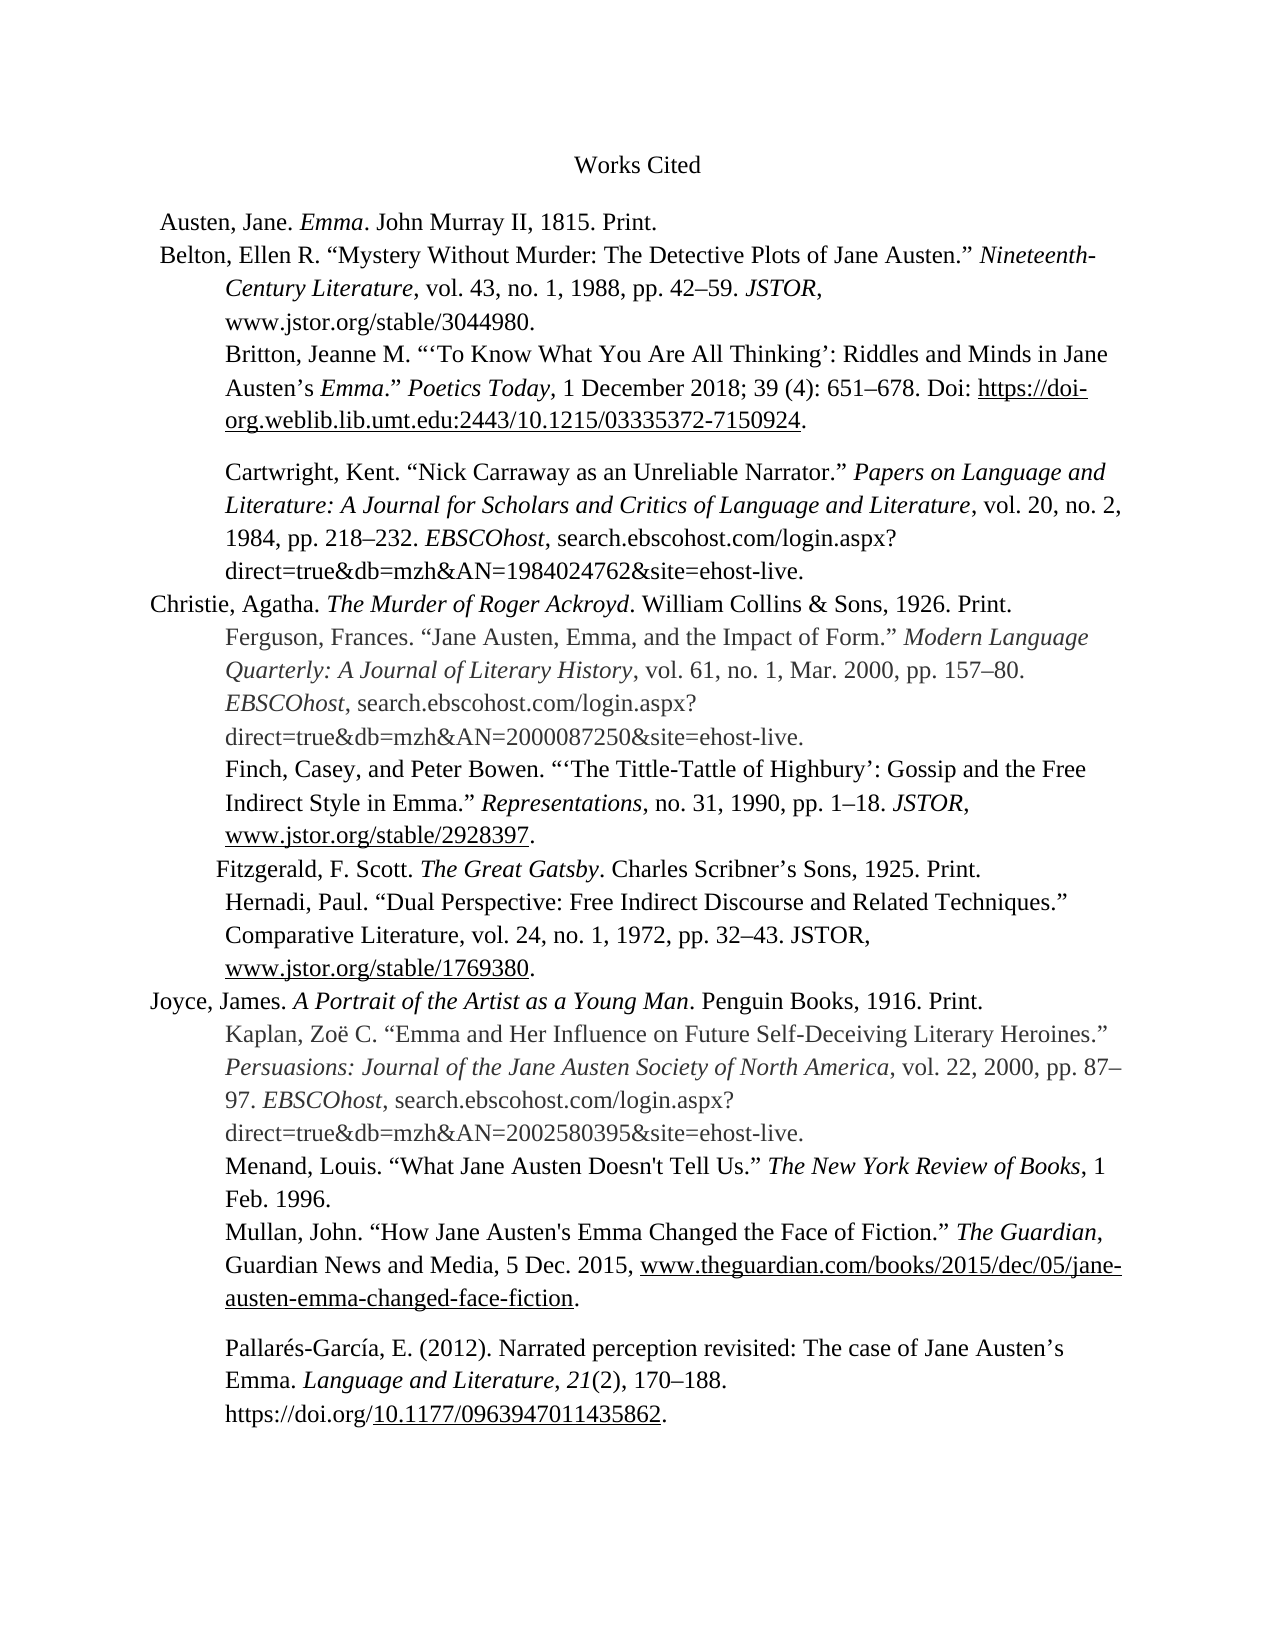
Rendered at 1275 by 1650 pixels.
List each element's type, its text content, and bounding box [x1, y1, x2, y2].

text Fitzgerald, F. Scott. The Great Gatsby. Charles Scribner’s Sons, 1925. Print. [216, 854, 1125, 882]
text Joyce, James. A Portrait of the Artist as a Young Man. Penguin Books, 1916. Print. [150, 986, 1125, 1014]
text Pallarés-García, E. (2012). Narrated perception revisited: The case of Jane Austen’s Emma. Language and Literature, 21(2), 170–188. https://doi.org/10.1177/0963947011435862. [225, 1333, 1125, 1427]
text Mullan, John. “How Jane Austen's Emma Changed the Face of Fiction.” The Guardian, Guardian News and Media, 5 Dec. 2015, www.theguardian.com/books/2015/dec/05/jane-austen-emma-changed-face-fiction. [225, 1217, 1125, 1312]
text Works Cited [150, 150, 1125, 179]
text Belton, Ellen R. “Mystery Without Murder: The Detective Plots of Jane Austen.” Nineteenth-Century Literature, vol. 43, no. 1, 1988, pp. 42–59. JSTOR, www.jstor.org/stable/3044980. [159, 241, 1125, 335]
text Finch, Casey, and Peter Bowen. “‘The Tittle-Tattle of Highbury’: Gossip and the Free Indirect Style in Emma.” Representations, no. 31, 1990, pp. 1–18. JSTOR, www.jstor.org/stable/2928397. [225, 754, 1125, 849]
text Kaplan, Zoë C. “Emma and Her Influence on Future Self-Deceiving Literary Heroines.” Persuasions: Journal of the Jane Austen Society of North America, vol. 22, 2000, pp. 87–97. EBSCOhost, search.ebscohost.com/login.aspx?direct=true&db=mzh&AN=2002580395&site=ehost-live. [225, 1019, 1125, 1147]
text Christie, Agatha. The Murder of Roger Ackroyd. William Collins & Sons, 1926. Print. [150, 589, 1125, 618]
text Britton, Jeanne M. “‘To Know What You Are All Thinking’: Riddles and Minds in Jane Austen’s Emma.” Poetics Today, 1 December 2018; 39 (4): 651–678. Doi: https://doi-org.weblib.lib.umt.edu:2443/10.1215/03335372-7150924. [225, 339, 1125, 434]
text Cartwright, Kent. “Nick Carraway as an Unreliable Narrator.” Papers on Language and Literature: A Journal for Scholars and Critics of Language and Literature, vol. 20, no. 2, 1984, pp. 218–232. EBSCOhost, search.ebscohost.com/login.aspx?direct=true&db=mzh&AN=1984024762&site=ehost-live. [225, 457, 1125, 585]
text Menand, Louis. “What Jane Austen Doesn't Tell Us.” The New York Review of Books, 1 Feb. 1996. [225, 1151, 1125, 1213]
text Ferguson, Frances. “Jane Austen, Emma, and the Impact of Form.” Modern Language Quarterly: A Journal of Literary History, vol. 61, no. 1, Mar. 2000, pp. 157–80. EBSCOhost, search.ebscohost.com/login.aspx?direct=true&db=mzh&AN=2000087250&site=ehost-live. [225, 622, 1125, 750]
text Austen, Jane. Emma. John Murray II, 1815. Print. [159, 207, 1125, 236]
text Hernadi, Paul. “Dual Perspective: Free Indirect Discourse and Related Techniques.” Comparative Literature, vol. 24, no. 1, 1972, pp. 32–43. JSTOR, www.jstor.org/stable/1769380. [225, 887, 1125, 981]
